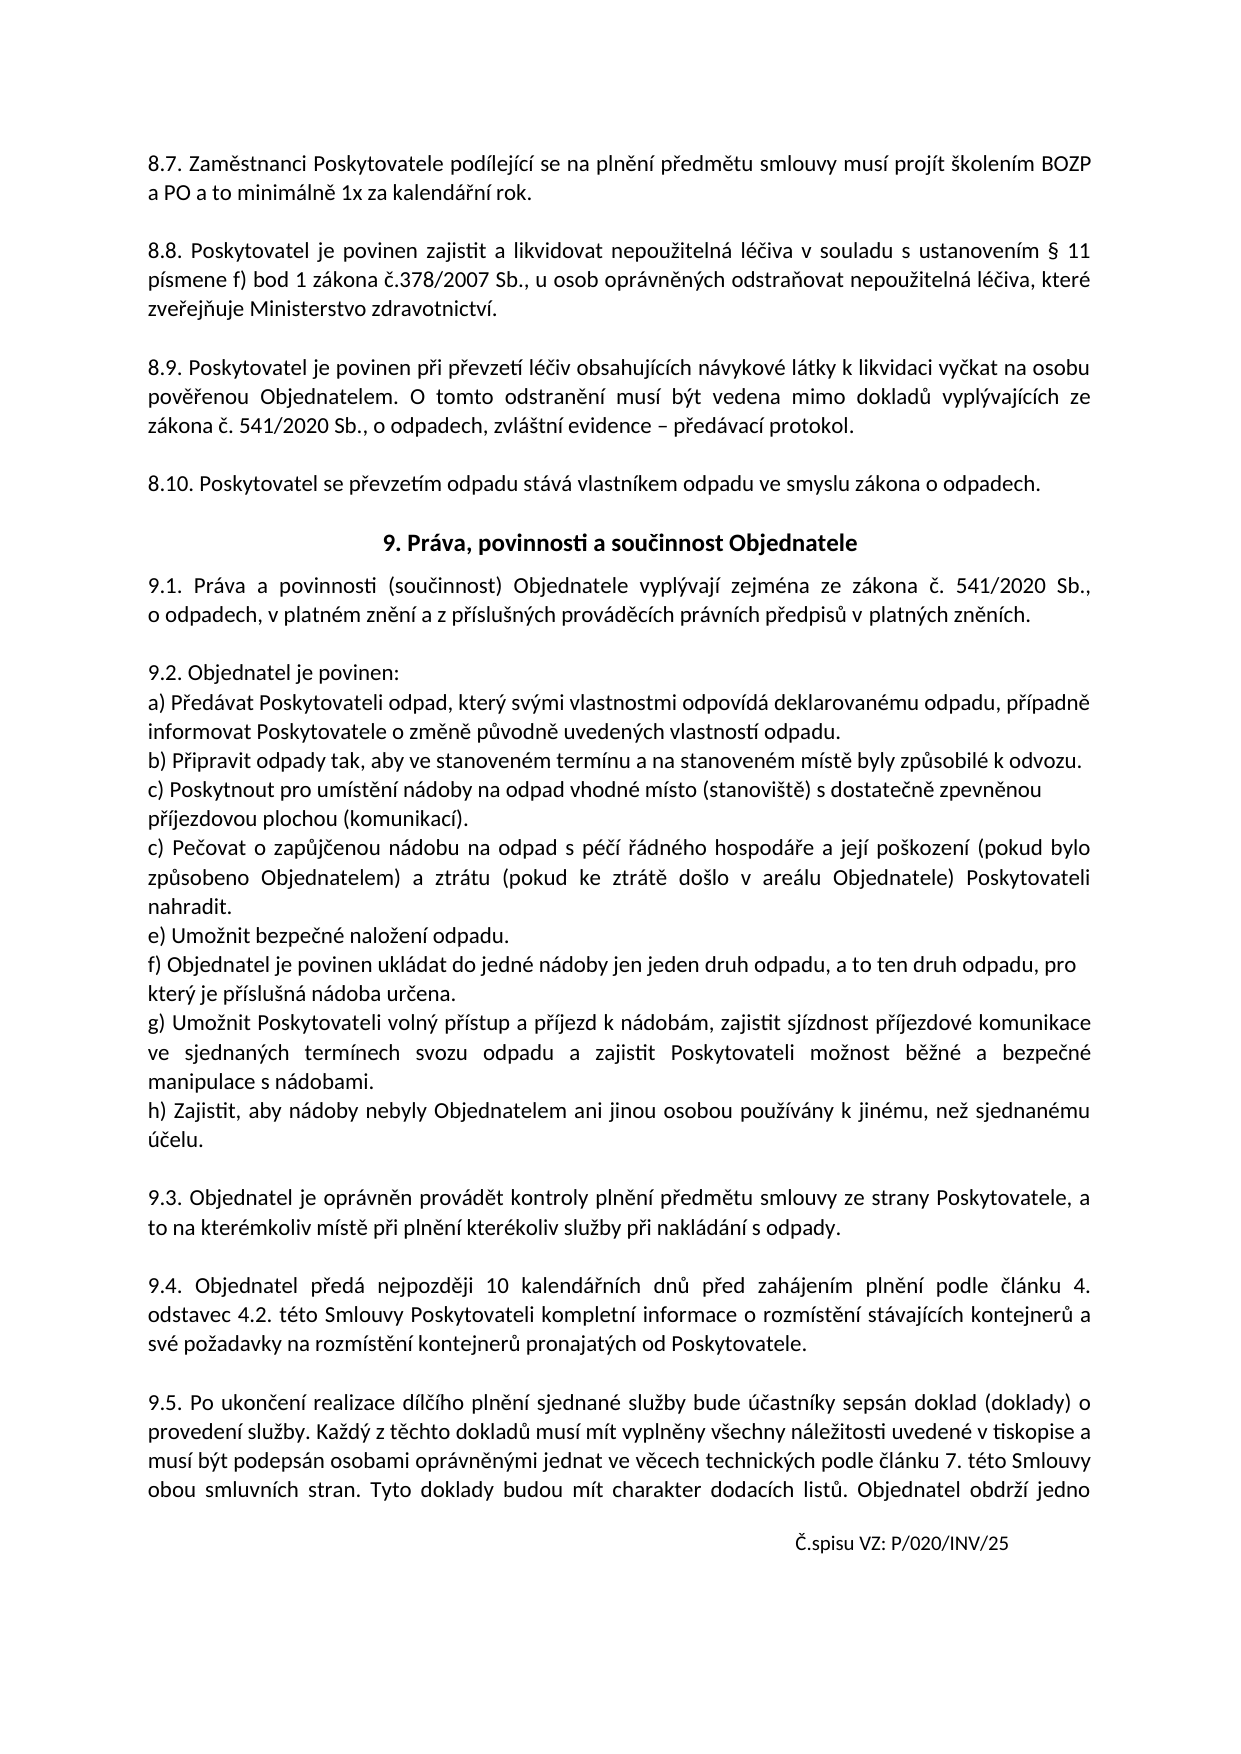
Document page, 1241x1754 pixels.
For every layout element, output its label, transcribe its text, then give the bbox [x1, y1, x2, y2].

text 8.10. Poskytovatel se převzetím odpadu stává vlastníkem odpadu ve smyslu zákona o odpadech. [148, 468, 1093, 498]
text 9.1. Práva a povinnosti (součinnost) Objednatele vyplývají zejména ze zákona č. 541/2020 Sb., o odpadech, v platném znění a z příslušných prováděcích právních předpisů v platných zněních. [148, 570, 1093, 628]
text 8.7. Zaměstnanci Poskytovatele podílející se na plnění předmětu smlouvy musí projít školením BOZP a PO a to minimálně 1x za kalendářní rok. [148, 148, 1093, 206]
text který je příslušná nádoba určena. [148, 978, 1093, 1007]
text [148, 1386, 1093, 1503]
text 8.9. Poskytovatel je povinen při převzetí léčiv obsahujících návykové látky k likvidaci vyčkat na osobu pověřenou Objednatelem. O tomto odstranění musí být vedena mimo dokladů vyplývajících ze zákona č. 541/2020 Sb., o odpadech, zvláštní evidence – předávací protokol. [148, 352, 1093, 439]
text 8.8. Poskytovatel je povinen zajistit a likvidovat nepoužitelná léčiva v souladu s ustanovením § 11 písmene f) bod 1 zákona č.378/2007 Sb., u osob oprávněných odstraňovat nepoužitelná léčiva, které zveřejňuje Ministerstvo zdravotnictví. [148, 235, 1093, 323]
text c) Poskytnout pro umístění nádoby na odpad vhodné místo (stanoviště) s dostatečně zpevněnou [148, 774, 1093, 803]
text 9.2. Objednatel je povinen: [148, 657, 1093, 686]
text a) Předávat Poskytovateli odpad, který svými vlastnostmi odpovídá deklarovanému odpadu, případně [148, 686, 1093, 716]
text g) Umožnit Poskytovateli volný přístup a příjezd k nádobám, zajistit sjízdnost příjezdové komunikace ve sjednaných termínech svozu odpadu a zajistit Poskytovateli možnost běžné a bezpečné manipulace s nádobami. [148, 1007, 1093, 1095]
text c) Pečovat o zapůjčenou nádobu na odpad s péčí řádného hospodáře a její poškození (pokud bylo způsobeno Objednatelem) a ztrátu (pokud ke ztrátě došlo v areálu Objednatele) Poskytovateli nahradit. [148, 832, 1093, 920]
text informovat Poskytovatele o změně původně uvedených vlastností odpadu. [148, 716, 1093, 745]
text 9. Práva, povinnosti a součinnost Objednatele [148, 527, 1093, 557]
text příjezdovou plochou (komunikací). [148, 803, 1093, 832]
text b) Připravit odpady tak, aby ve stanoveném termínu a na stanoveném místě byly způsobilé k odvozu. [148, 745, 1093, 774]
text 9.3. Objednatel je oprávněn provádět kontroly plnění předmětu smlouvy ze strany Poskytovatele, a to na kterémkoliv místě při plnění kterékoliv služby při nakládání s odpady. [148, 1182, 1093, 1241]
text e) Umožnit bezpečné naložení odpadu. [148, 920, 1093, 949]
text f) Objednatel je povinen ukládat do jedné nádoby jen jeden druh odpadu, a to ten druh odpadu, pro [148, 949, 1093, 978]
text 9.4. Objednatel předá nejpozději 10 kalendářních dnů před zahájením plnění podle článku 4. odstavec 4.2. této Smlouvy Poskytovateli kompletní informace o rozmístění stávajících kontejnerů a své požadavky na rozmístění kontejnerů pronajatých od Poskytovatele. [148, 1270, 1093, 1357]
text h) Zajistit, aby nádoby nebyly Objednatelem ani jinou osobou používány k jinému, než sjednanému účelu. [148, 1095, 1093, 1153]
